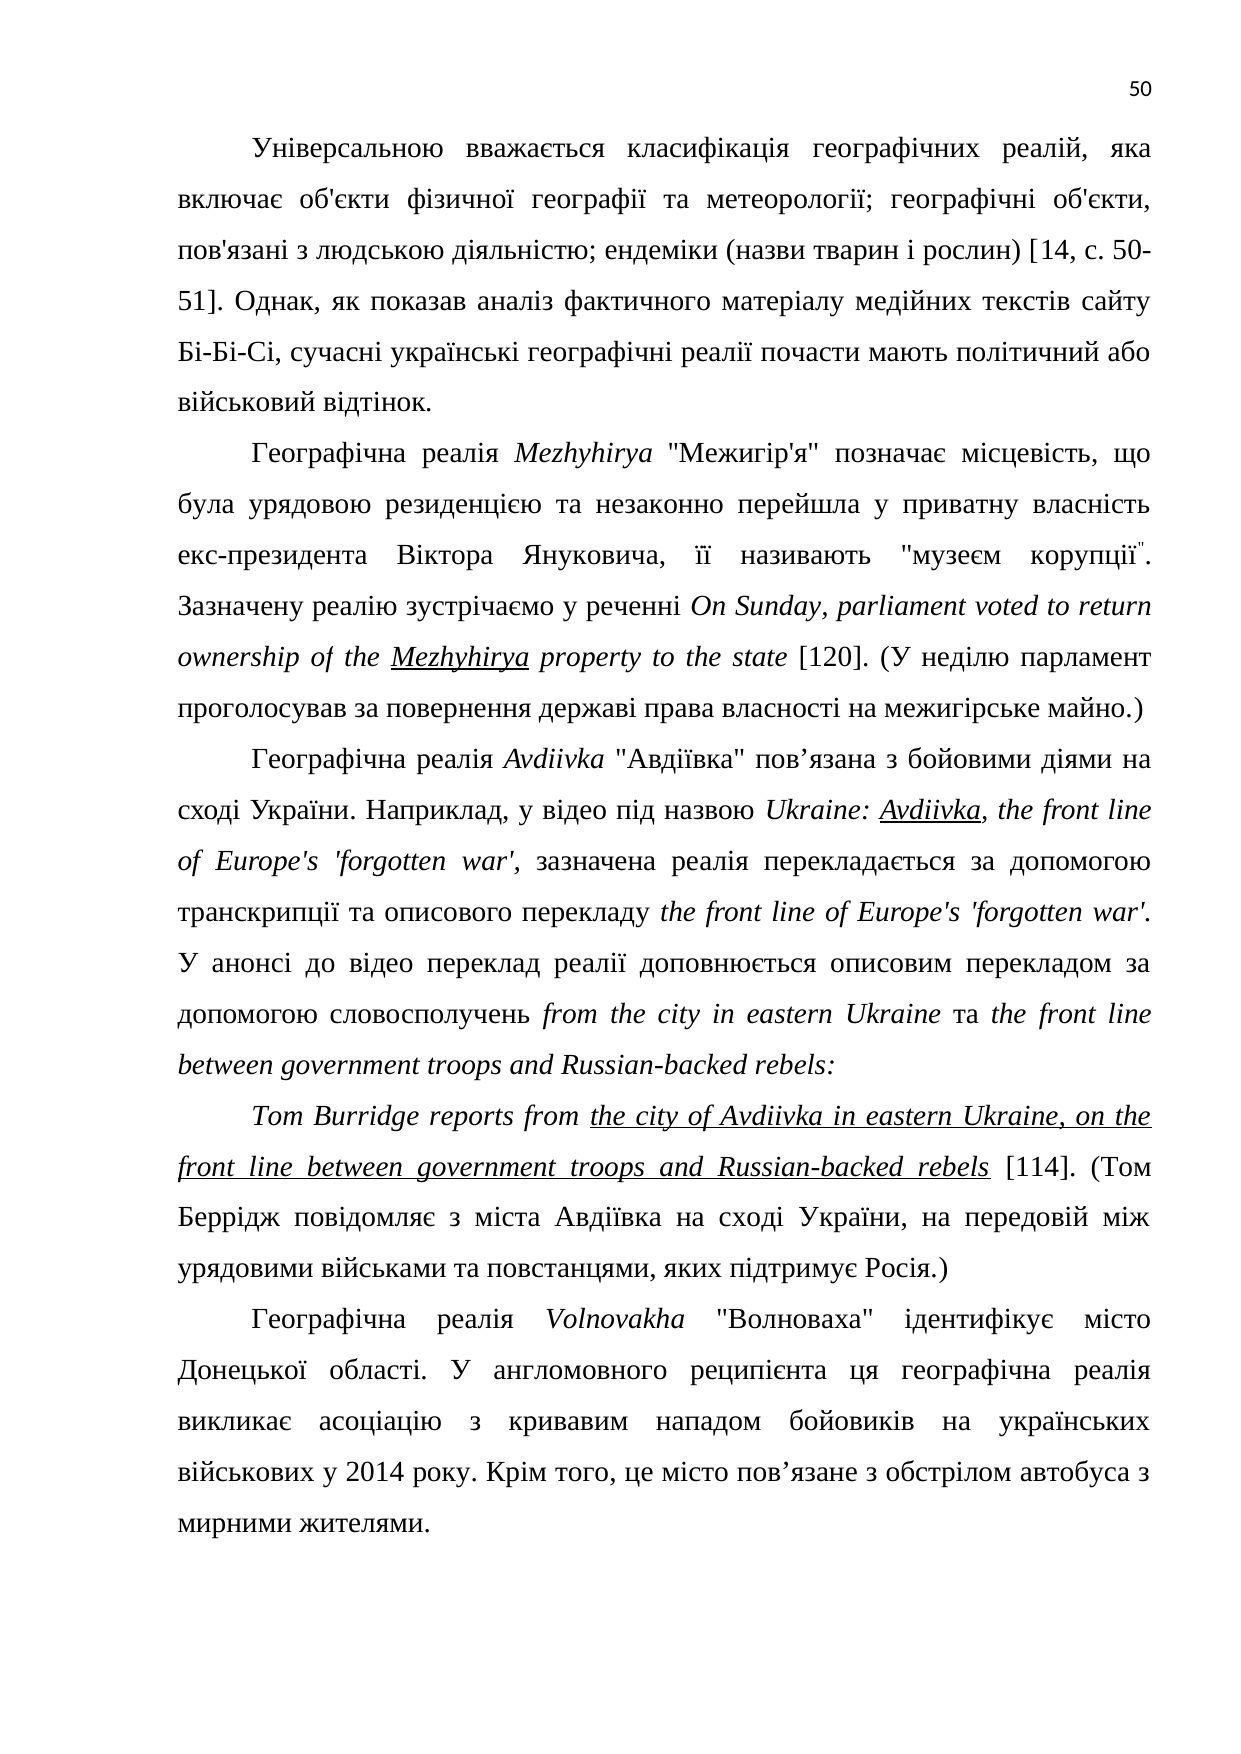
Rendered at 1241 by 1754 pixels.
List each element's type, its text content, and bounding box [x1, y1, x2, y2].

text Tom Burridge reports from the city of Avdiivka in eastern Ukraine, on the front line between government troops and Russian-backed rebels [114]. (Том Беррідж повідомляє з міста Авдіївка на сході України, на передовій між урядовими військами та повстанцями, яких підтримує Росія.) [177, 1098, 1152, 1284]
text Географічна реалія Avdiivka "Авдіївка" пов’язана з бойовими діями на сході України. Наприклад, у відео під назвою Ukraine: Avdiivka, the front line of Europe's 'forgotten war', зазначена реалія перекладається за допомогою транскрипції та описового перекладу the front line of Europe's 'forgotten war'. У анонсі до відео переклад реалії доповнюється описовим перекладом за допомогою словосполучень from the city in eastern Ukraine та the front line between government troops and Russian-backed rebels: [177, 741, 1152, 1080]
text Географічна реалія Volnovakha "Волноваха" ідентифікує місто Донецької області. У англомовного реципієнта ця географічна реалія викликає асоціацію з кривавим нападом бойовиків на українських військових у 2014 року. Крім того, це місто пов’язане з обстрілом автобуса з мирними жителями. [177, 1301, 1152, 1539]
text Географічна реалія Mezhyhirya ''Межигір'я" позначає місцевість, що була урядовою резиденцією та незаконно перейшла у приватну власність екс-президента Віктора Януковича, її називають "музеєм корупції". Зазначену реалію зустрічаємо у реченні On Sunday, parliament voted to return ownership of the Mezhyhirya property to the state [120]. (У неділю парламент проголосував за повернення державі права власності на межигірське майно.) [177, 436, 1152, 724]
text Універсальною вважається класифікація географічних реалій, яка включає об'єкти фізичної географії та метеорології; географічні об'єкти, пов'язані з людською діяльністю; ендеміки (назви тварин і рослин) [14, с. 50-51]. Однак, як показав аналіз фактичного матеріалу медійних текстів сайту Бі-Бі-Сі, сучасні українські географічні реалії почасти мають політичний або військовий відтінок. [177, 130, 1152, 418]
